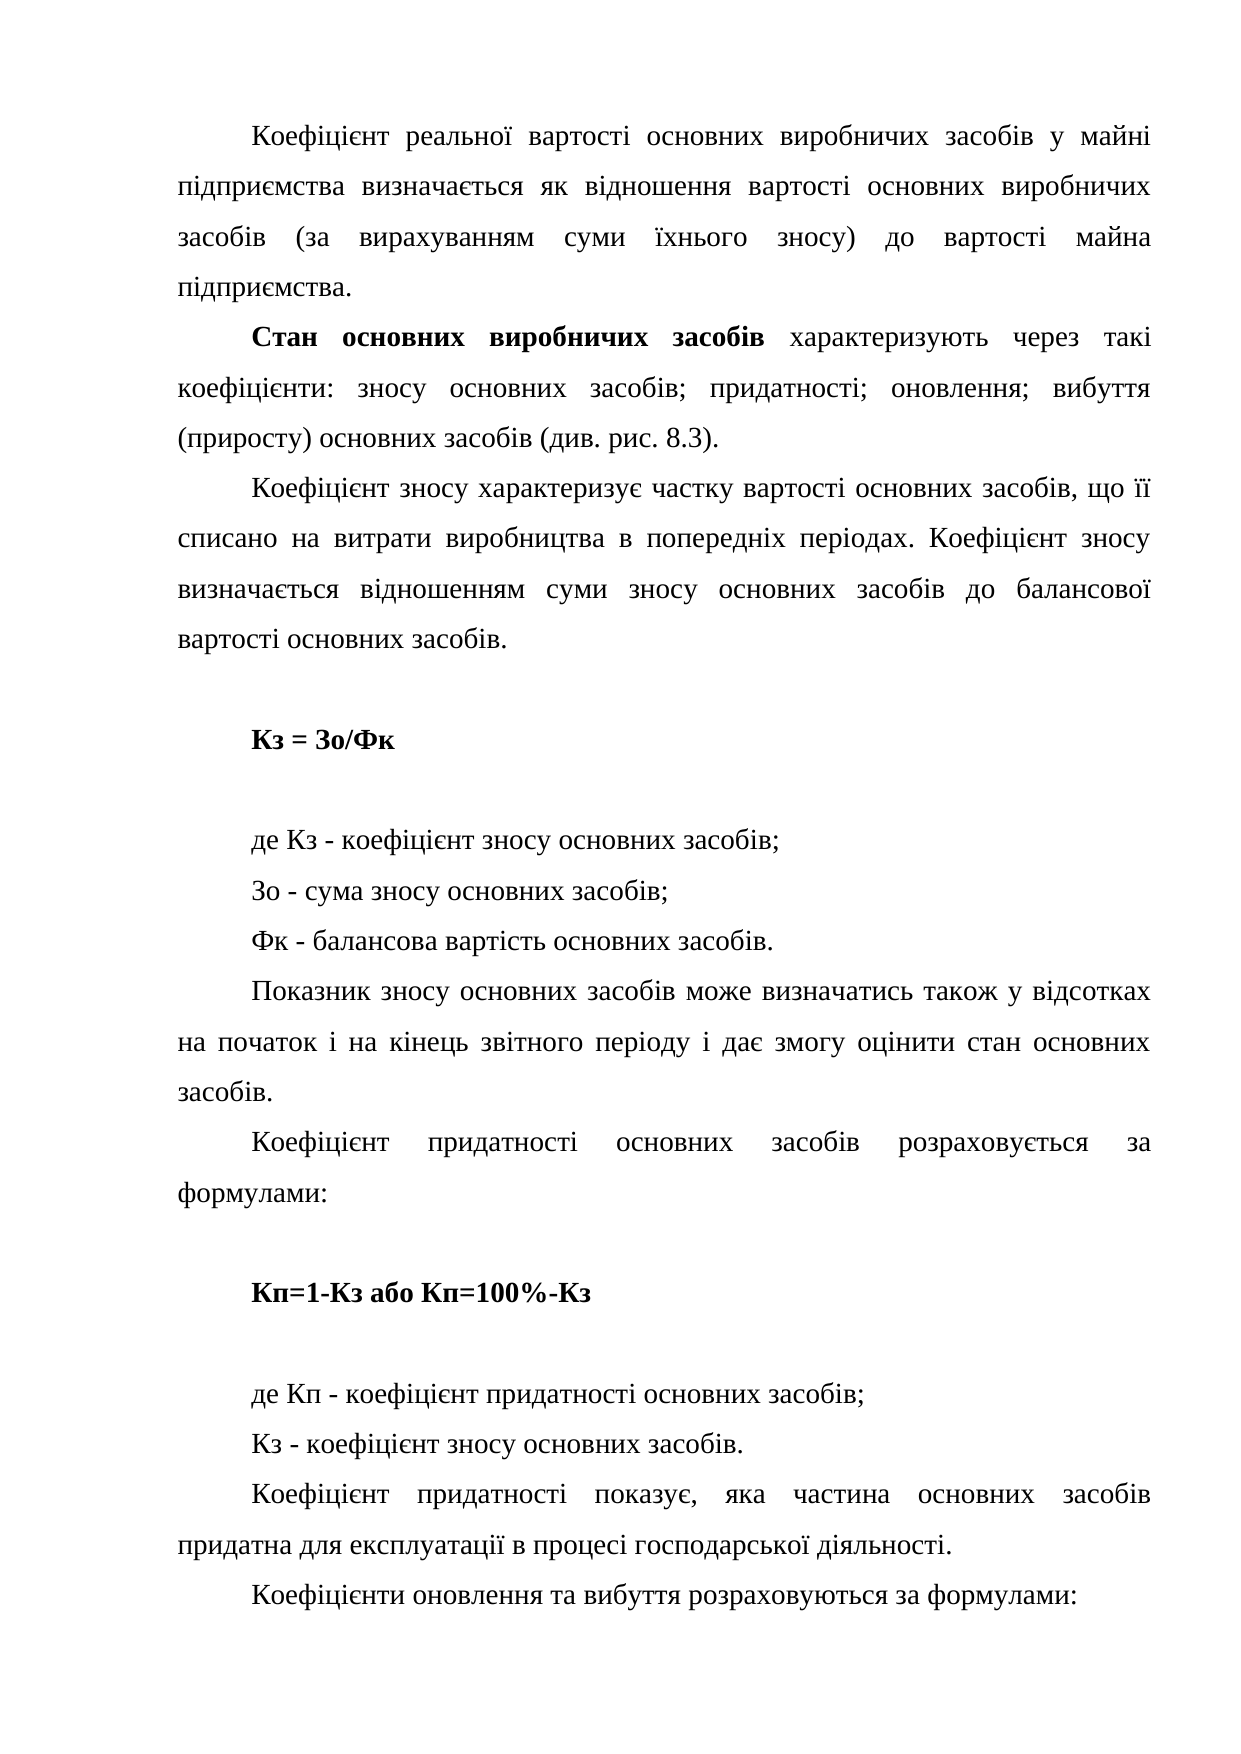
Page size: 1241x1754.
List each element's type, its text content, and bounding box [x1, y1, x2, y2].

text де Кз - коефіцієнт зносу основних засобів; [177, 822, 1152, 856]
text Зо - сума зносу основних засобів; [177, 873, 1152, 906]
text де Кп - коефіцієнт придатності основних засобів; [177, 1376, 1152, 1409]
text Стан основних виробничих засобів характеризують через такі коефіцієнти: зносу основних засобів; придатності; оновлення; вибуття (приросту) основних засобів (див. рис. 8.3). [177, 319, 1152, 453]
text Коефіцієнти оновлення та вибуття розраховуються за формулами: [177, 1577, 1152, 1611]
text Кп=1-Кз або Кп=100%-Кз [177, 1275, 1152, 1309]
text Коефіцієнт придатності показує, яка частина основних засобів придатна для експлуатації в процесі господарської діяльності. [177, 1477, 1152, 1560]
text Коефіцієнт придатності основних засобів розраховується за формулами: [177, 1124, 1152, 1208]
text Показник зносу основних засобів може визначатись також у відсотках на початок і на кінець звітного періоду і дає змогу оцінити стан основних засобів. [177, 973, 1152, 1108]
text Фк - балансова вартість основних засобів. [177, 923, 1152, 957]
text Кз - коефіцієнт зносу основних засобів. [177, 1426, 1152, 1460]
text Коефіцієнт реальної вартості основних виробничих засобів у майні підприємства визначається як відношення вартості основних виробничих засобів (за вирахуванням суми їхнього зносу) до вартості майна підприємства. [177, 118, 1152, 303]
text Кз = Зо/Фк [177, 722, 1152, 755]
text Коефіцієнт зносу характеризує частку вартості основних засобів, що її списано на витрати виробництва в попередніх періодах. Коефіцієнт зносу визначається відношенням суми зносу основних засобів до балансової вартості основних засобів. [177, 470, 1152, 655]
